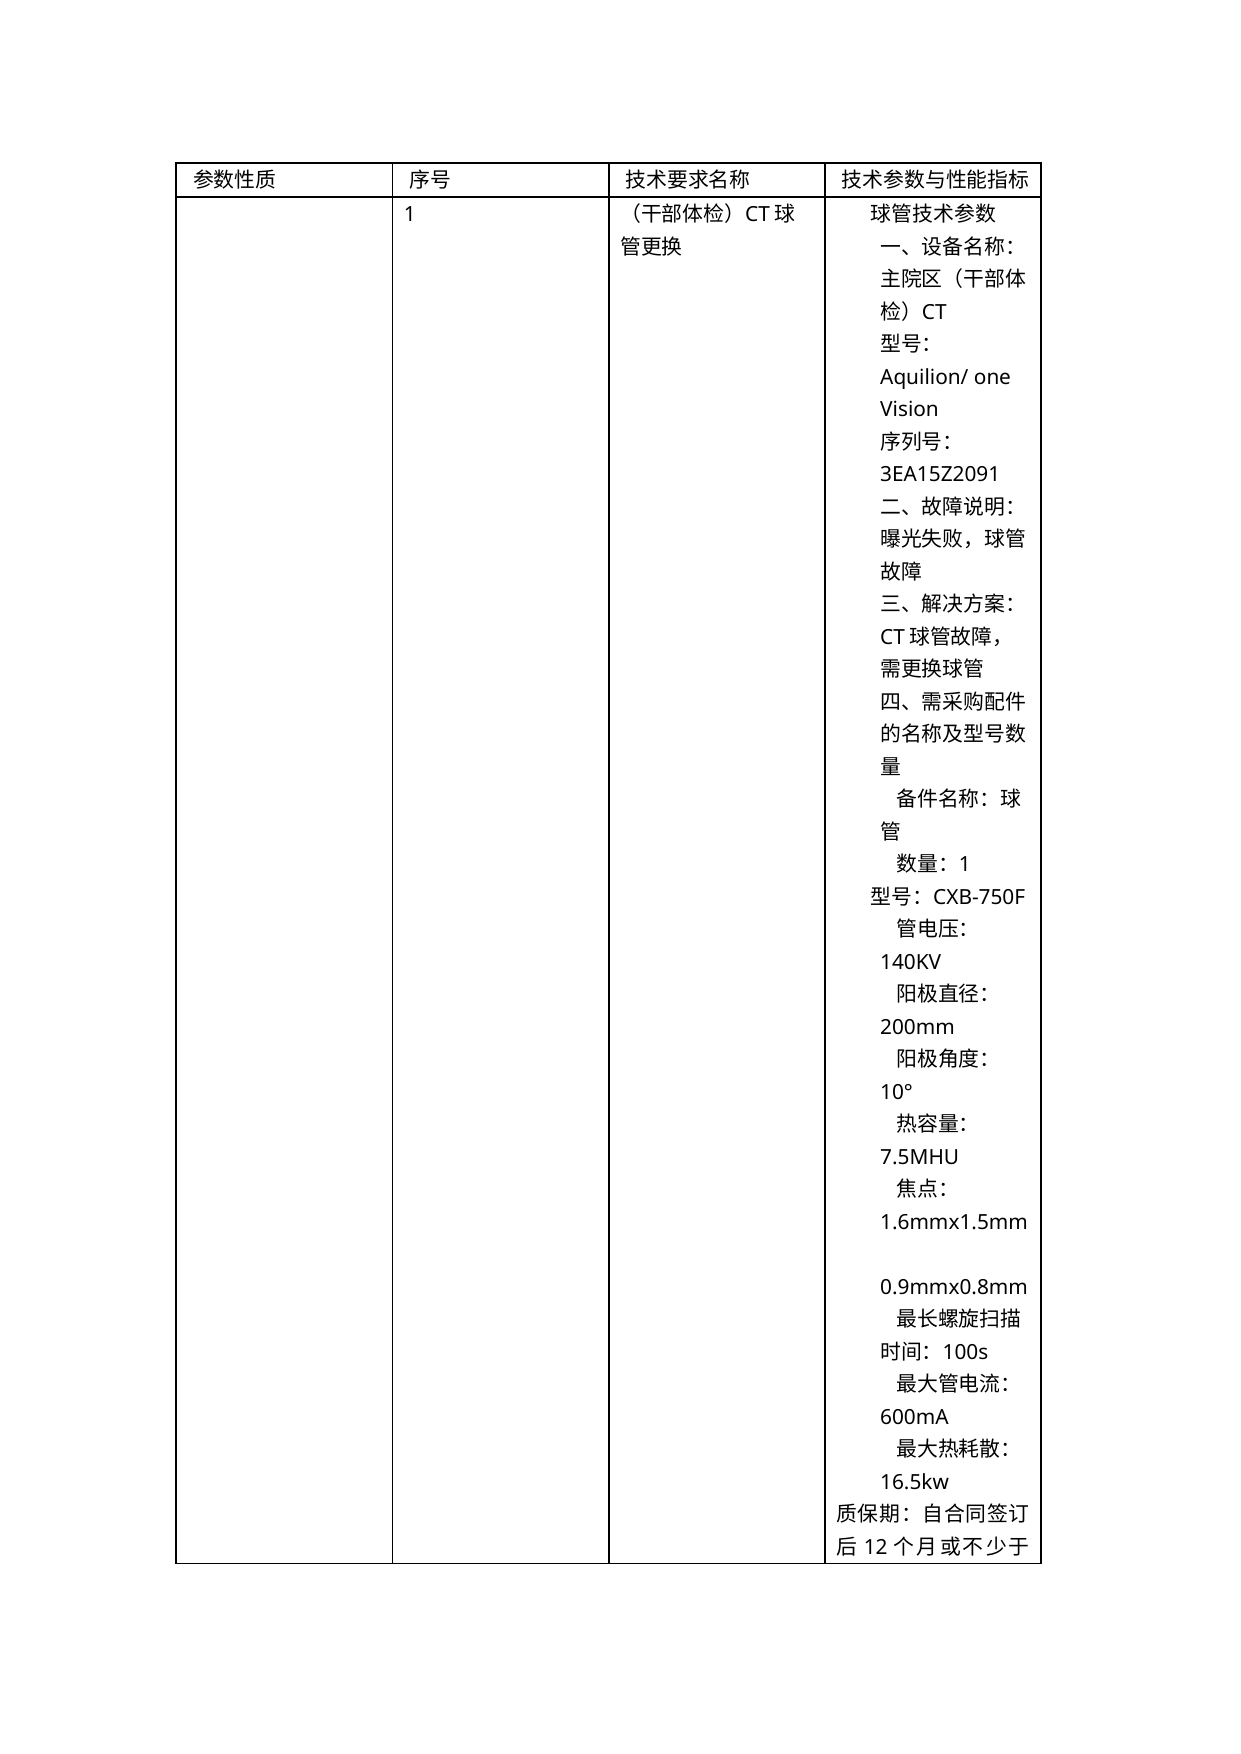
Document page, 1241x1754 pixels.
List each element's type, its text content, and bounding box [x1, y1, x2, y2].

table_header 技术要求名称 [610, 164, 824, 196]
table_header 参数性质 [177, 164, 392, 196]
table_cell （干部体检）CT球管更换 [610, 198, 824, 1563]
table_cell 1 [393, 198, 608, 1563]
table_header 序号 [393, 164, 608, 196]
table_header 技术参数与性能指标 [826, 164, 1040, 196]
table_cell [177, 198, 392, 1563]
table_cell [826, 198, 1040, 1563]
